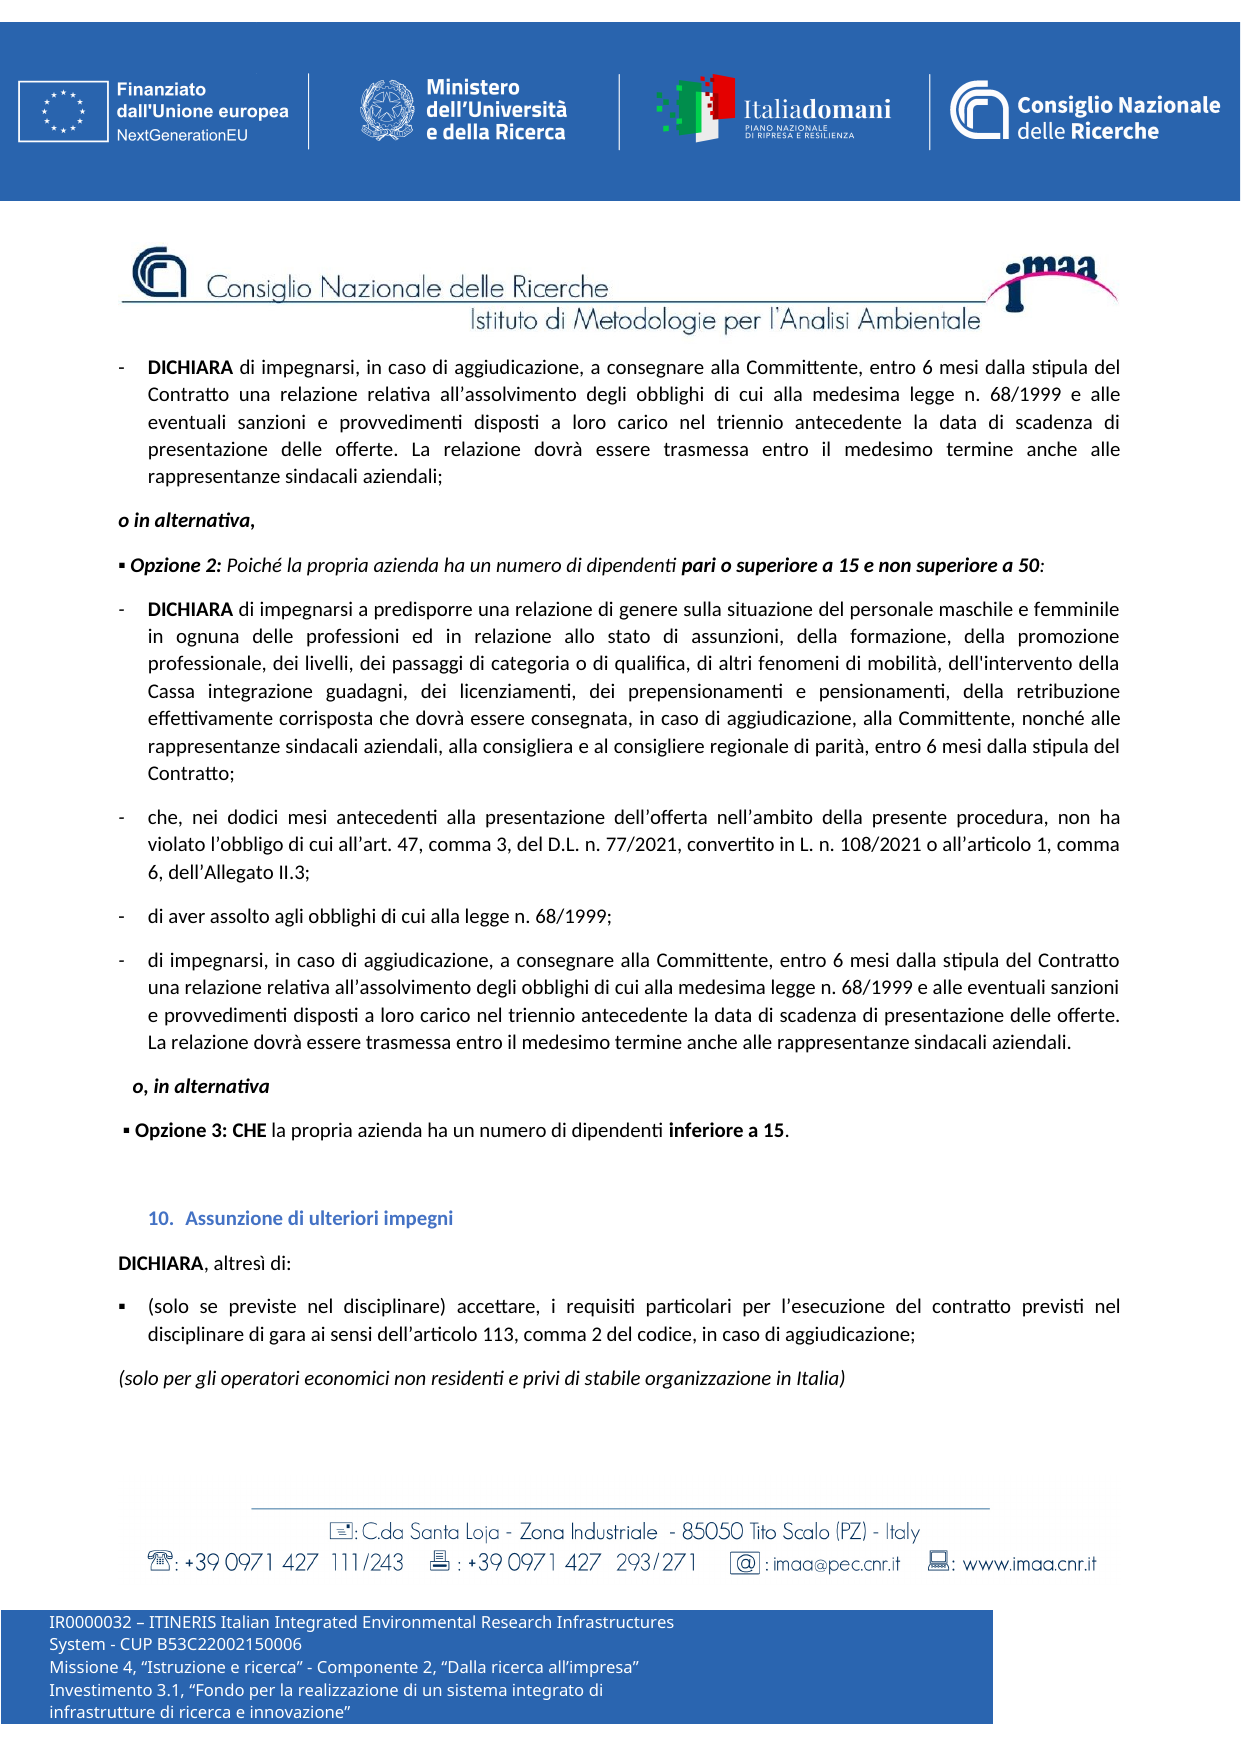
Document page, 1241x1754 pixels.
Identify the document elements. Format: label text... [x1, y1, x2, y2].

text (solo per gli operatori economici non residenti e privi di stabile organizzazione in Italia) [118, 1365, 1122, 1391]
text ▪ Opzione 3: CHE la propria azienda ha un numero di dipendenti inferiore a 15. [118, 1117, 1122, 1143]
text - di impegnarsi, in caso di aggiudicazione, a consegnare alla Committente, entro 6 mesi dalla stipula del Contratto una relazione relativa all’assolvimento degli obblighi di cui alla medesima legge n. 68/1999 e alle eventuali sanzioni e provvedimenti disposti a loro carico nel triennio antecedente la data di scadenza di presentazione delle offerte. La relazione dovrà essere trasmessa entro il medesimo termine anche alle rappresentanze sindacali aziendali. [118, 947, 1122, 1055]
text o in alternativa, [118, 508, 1122, 533]
picture [118, 1475, 1122, 1585]
text - DICHIARA di impegnarsi a predisporre una relazione di genere sulla situazione del personale maschile e femminile in ognuna delle professioni ed in relazione allo stato di assunzioni, della formazione, della promozione professionale, dei livelli, dei passaggi di categoria o di qualifica, di altri fenomeni di mobilità, dell'intervento della Cassa integrazione guadagni, dei licenziamenti, dei prepensionamenti e pensionamenti, della retribuzione effettivamente corrisposta che dovrà essere consegnata, in caso di aggiudicazione, alla Committente, nonché alle rappresentanze sindacali aziendali, alla consigliera e al consigliere regionale di parità, entro 6 mesi dalla stipula del Contratto; [118, 596, 1122, 786]
text - di aver assolto agli obblighi di cui alla legge n. 68/1999; [118, 903, 1122, 928]
text ▪ (solo se previste nel disciplinare) accettare, i requisiti particolari per l’esecuzione del contratto previsti nel disciplinare di gara ai sensi dell’articolo 113, comma 2 del codice, in caso di aggiudicazione; [118, 1294, 1122, 1347]
picture [0, 22, 1241, 201]
list Assunzione di ulteriori impegni [148, 1206, 1122, 1231]
text o, in alternativa [118, 1073, 1122, 1099]
text DICHIARA, altresì di: [118, 1250, 1122, 1275]
text - DICHIARA di impegnarsi, in caso di aggiudicazione, a consegnare alla Committente, entro 6 mesi dalla stipula del Contratto una relazione relativa all’assolvimento degli obblighi di cui alla medesima legge n. 68/1999 e alle eventuali sanzioni e provvedimenti disposti a loro carico nel triennio antecedente la data di scadenza di presentazione delle offerte. La relazione dovrà essere trasmessa entro il medesimo termine anche alle rappresentanze sindacali aziendali; [118, 354, 1122, 489]
picture [118, 242, 1120, 344]
text ▪ Opzione 2: Poiché la propria azienda ha un numero di dipendenti pari o superiore a 15 e non superiore a 50: [118, 552, 1122, 577]
text - che, nei dodici mesi antecedenti alla presentazione dell’offerta nell’ambito della presente procedura, non ha violato l’obbligo di cui all’art. 47, comma 3, del D.L. n. 77/2021, convertito in L. n. 108/2021 o all’articolo 1, comma 6, dell’Allegato II.3; [118, 804, 1122, 884]
